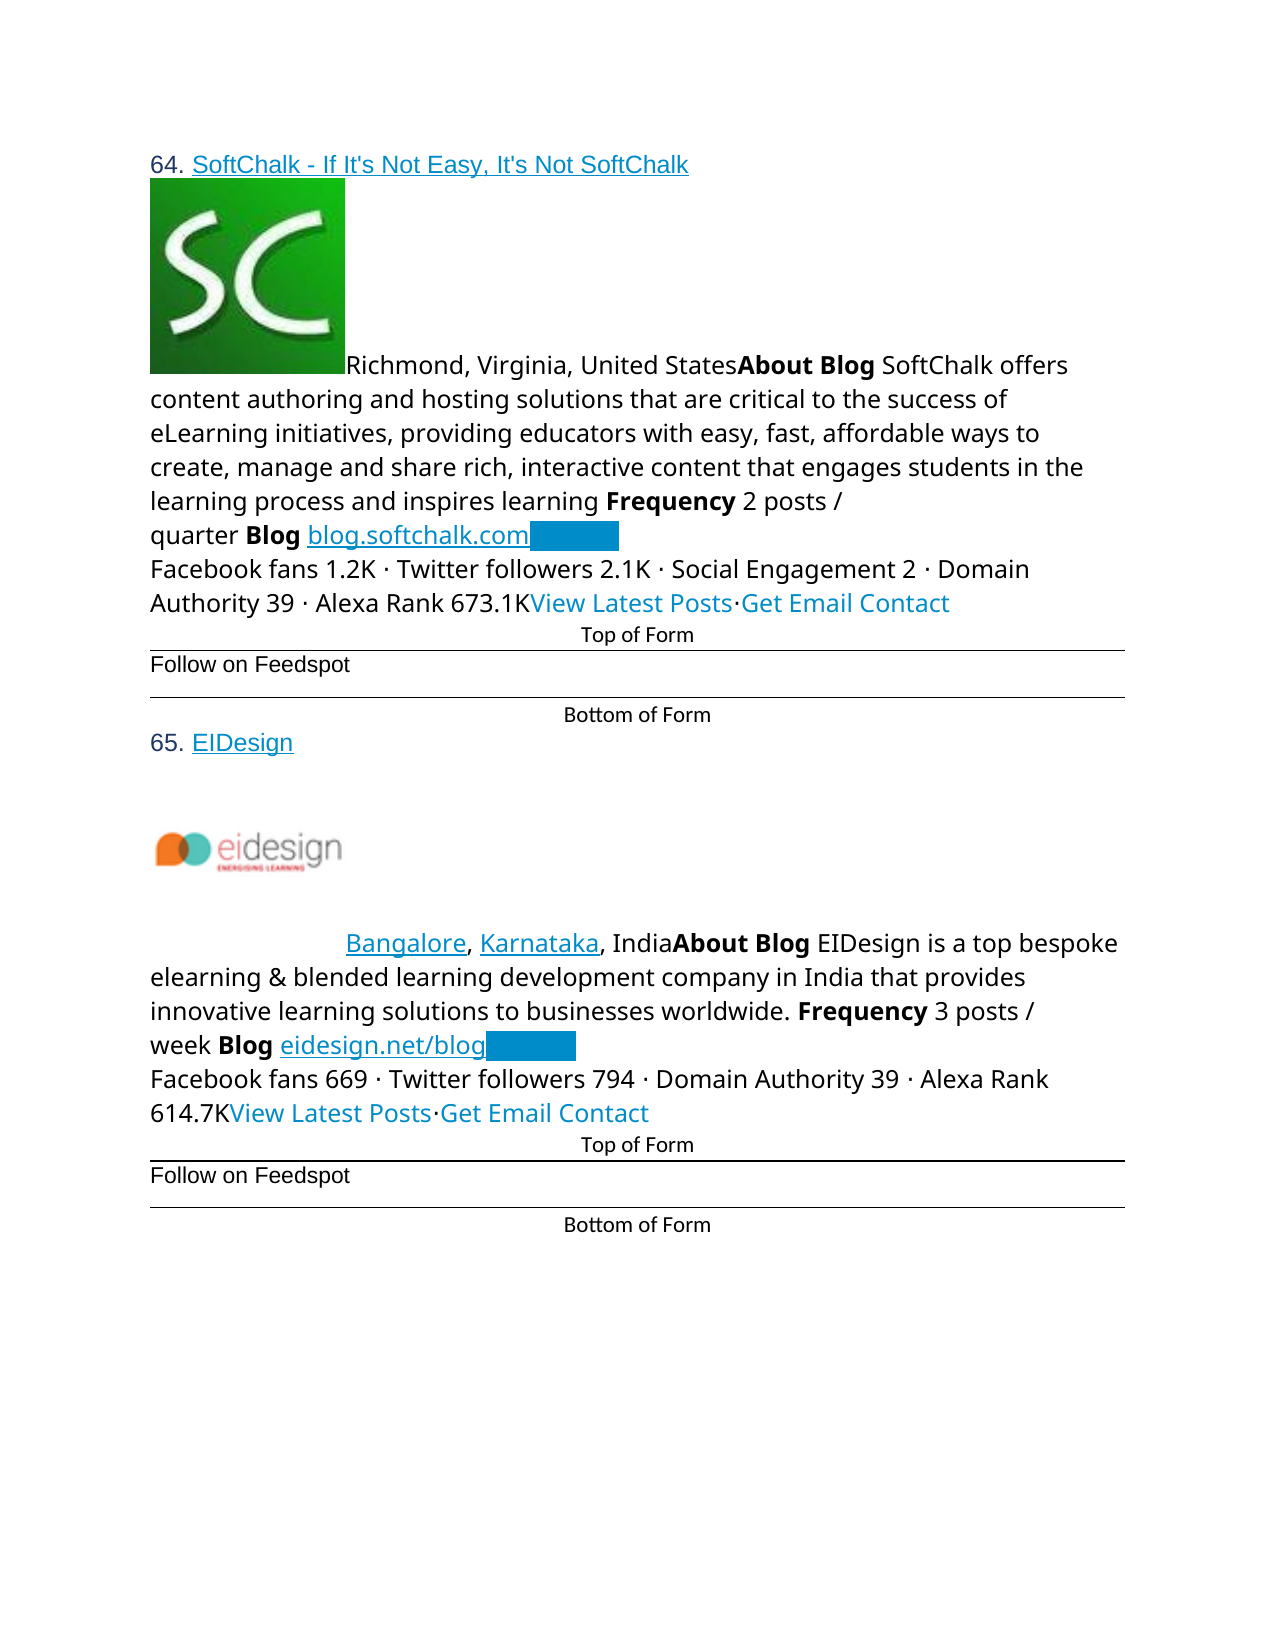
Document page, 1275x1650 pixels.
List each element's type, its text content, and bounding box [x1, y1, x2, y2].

text Top of Form [150, 1130, 1125, 1160]
text Follow on Feedspot [150, 1162, 1125, 1188]
picture [150, 757, 346, 953]
subtitle 65. EIDesign [150, 728, 1125, 757]
picture [150, 178, 346, 374]
text Bottom of Form [150, 698, 1125, 728]
text Bangalore, Karnataka, IndiaAbout Blog EIDesign is a top bespoke elearning & blended learning development company in India that provides innovative learning solutions to businesses worldwide. Frequency 3 posts / week Blog eidesign.net/blog+ Follow Facebook fans 669 ⋅ Twitter followers 794 ⋅ Domain Authority 39 ⋅ Alexa Rank 614.7KView Latest Posts⋅Get Email Contact [150, 757, 1125, 1130]
text Richmond, Virginia, United StatesAbout Blog SoftChalk offers content authoring and hosting solutions that are critical to the success of eLearning initiatives, providing educators with easy, fast, affordable ways to create, manage and share rich, interactive content that engages students in the learning process and inspires learning Frequency 2 posts / quarter Blog blog.softchalk.com+ Follow Facebook fans 1.2K ⋅ Twitter followers 2.1K ⋅ Social Engagement 2 ⋅ Domain Authority 39 ⋅ Alexa Rank 673.1KView Latest Posts⋅Get Email Contact [150, 179, 1125, 620]
text Follow on Feedspot [150, 651, 1125, 678]
text Top of Form [150, 620, 1125, 650]
subtitle 64. SoftChalk - If It's Not Easy, It's Not SoftChalk [150, 150, 1125, 179]
text Bottom of Form [150, 1208, 1125, 1238]
